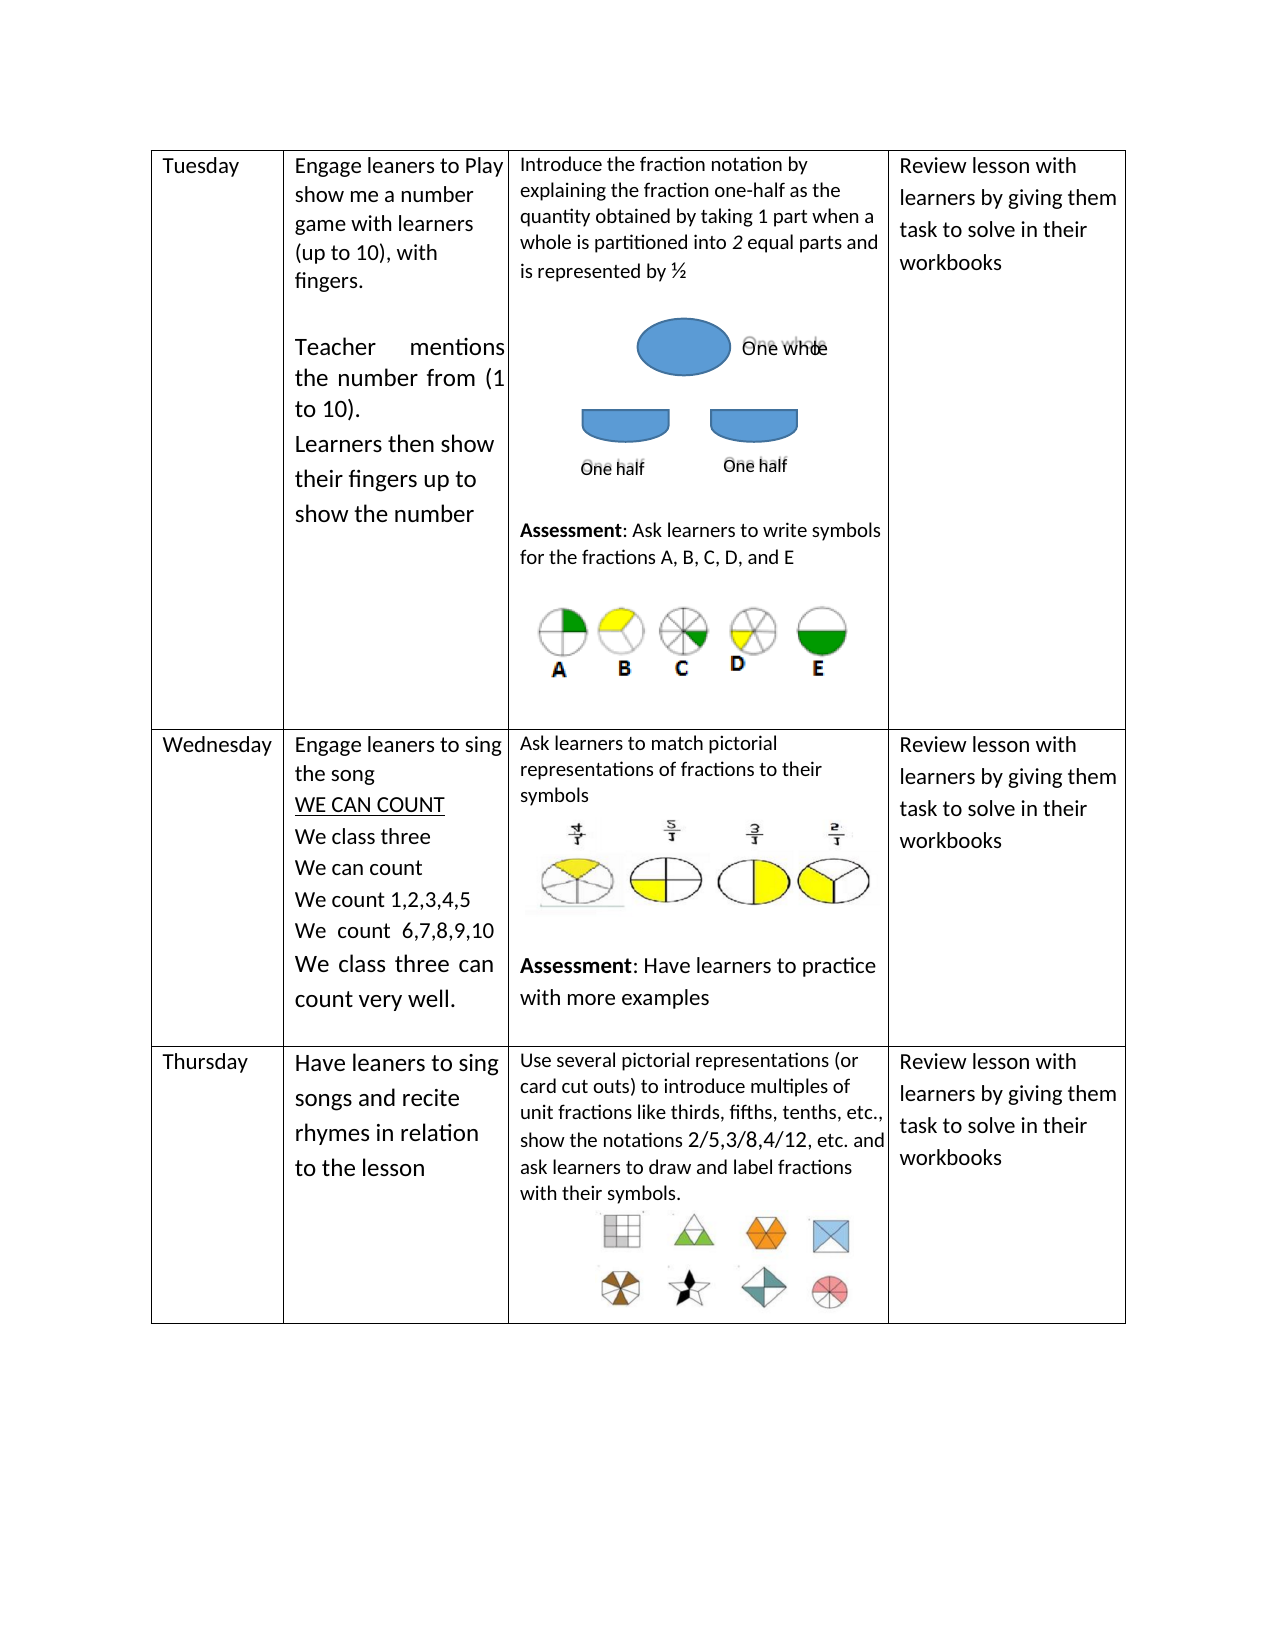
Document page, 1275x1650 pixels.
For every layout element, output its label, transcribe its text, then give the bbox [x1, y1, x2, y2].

table_cell Engage leaners to Play show me a number game with learners (up to 10), with fingers. Teacher mentions the number from (1 to 10). Learners then show their fingers up to show the number [284, 151, 508, 729]
table_cell Introduce the fraction notation by explaining the fraction one-half as the quantity obtained by taking 1 part when a whole is partitioned into 2 equal parts and is represented by ½ Assessment: Ask learners to write symbols for the fractions A, B, C, D, and E [509, 151, 888, 729]
picture [744, 343, 753, 350]
table_cell Wednesday [152, 730, 283, 1046]
table_cell Thursday [152, 1047, 283, 1323]
picture [582, 464, 590, 473]
picture [594, 1209, 855, 1315]
picture [524, 816, 880, 917]
table_cell Have leaners to sing songs and recite rhymes in relation to the lesson [284, 1047, 508, 1323]
table_cell Review lesson with learners by giving them task to solve in their workbooks [889, 151, 1125, 729]
picture [741, 334, 827, 350]
picture [520, 593, 862, 694]
table_cell Ask learners to match pictorial representations of fractions to their symbols Assessment: Have learners to practice with more examples [509, 730, 888, 1046]
table_cell Engage leaners to sing the song WE CAN COUNT We class three We can count We count 1,2,3,4,5 We count 6,7,8,9,10 We class three can count very well. [284, 730, 508, 1046]
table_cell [889, 1047, 1125, 1323]
table_cell Use several pictorial representations (or card cut outs) to introduce multiples of unit fractions like thirds, fifths, tenths, etc., show the notations 2/5,3/8,4/12, etc. and ask learners to draw and label fractions with their symbols. [509, 1047, 888, 1323]
picture [725, 461, 733, 470]
picture [722, 454, 789, 470]
picture [580, 456, 646, 473]
table_cell Tuesday [152, 151, 283, 729]
table_cell Review lesson with learners by giving them task to solve in their workbooks [889, 730, 1125, 1046]
